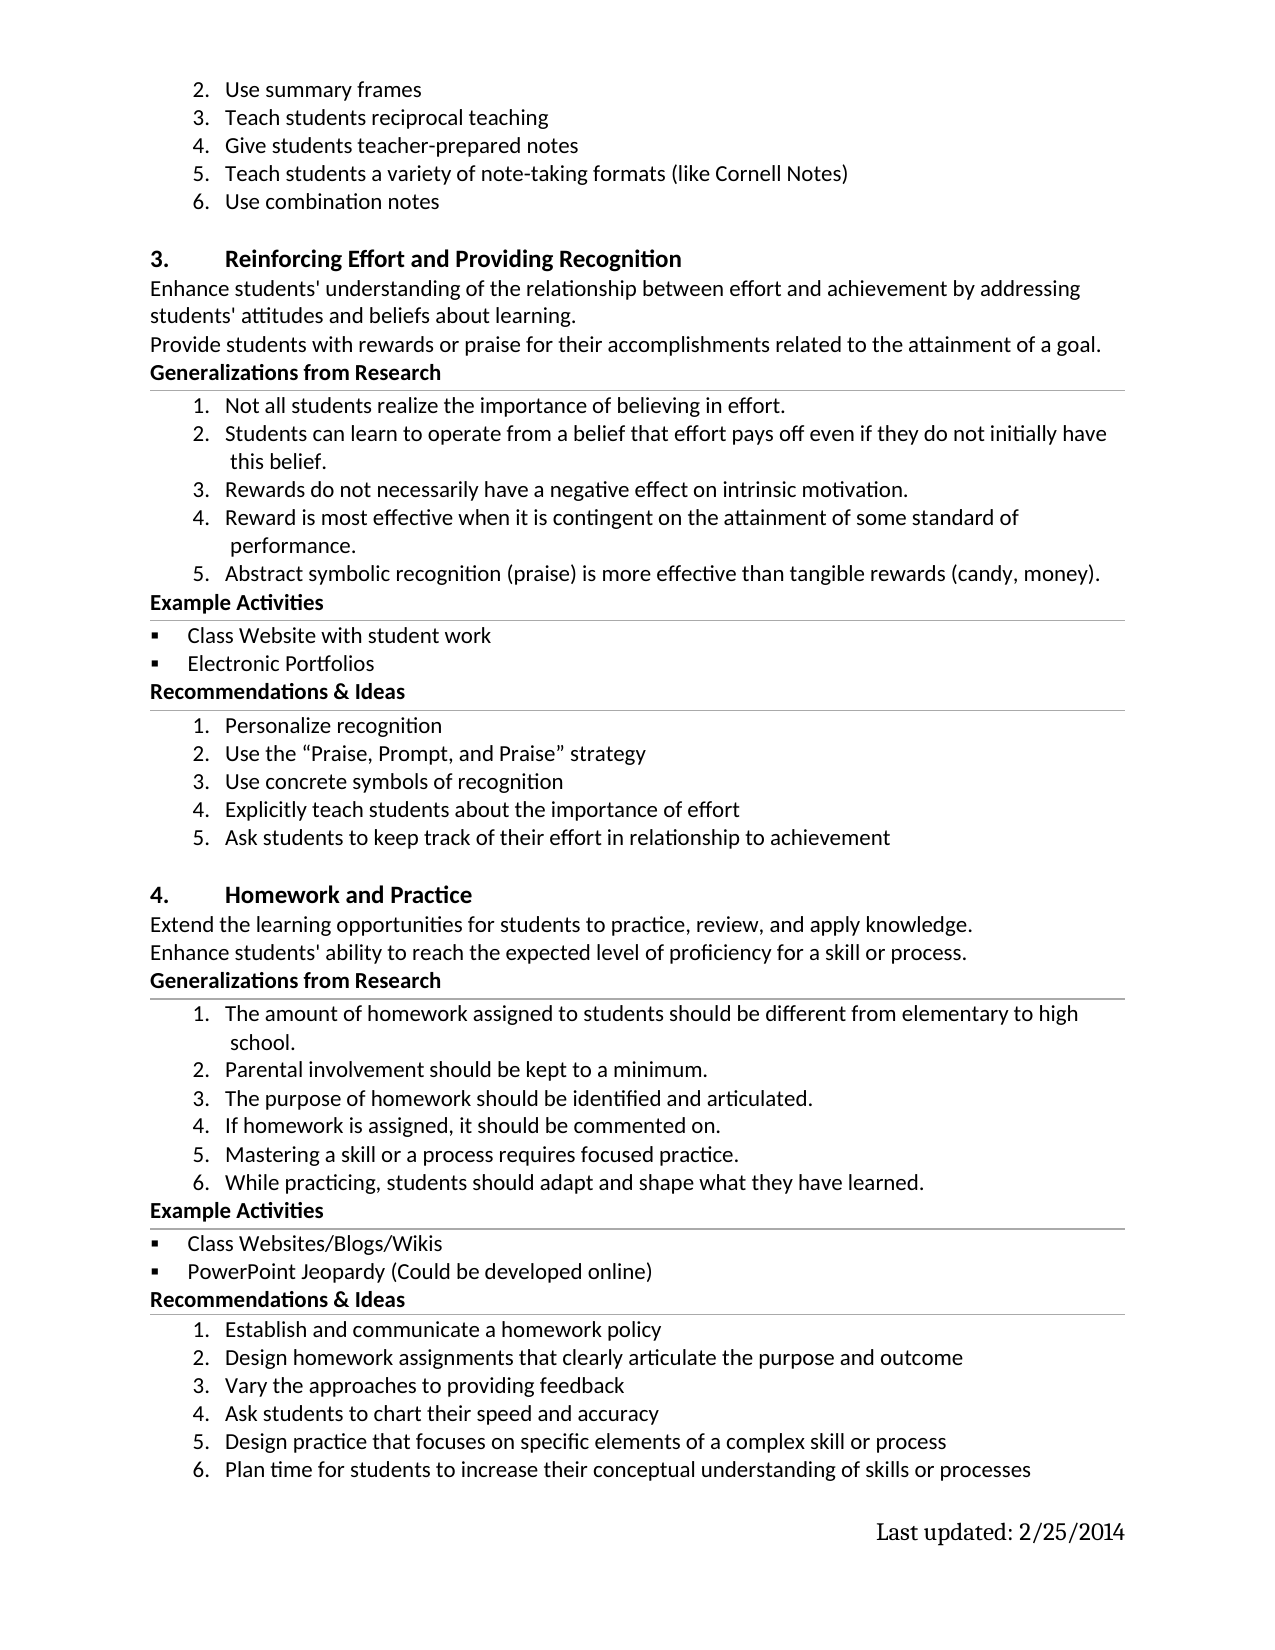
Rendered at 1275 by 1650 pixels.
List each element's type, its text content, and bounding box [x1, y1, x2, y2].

text Enhance students' understanding of the relationship between effort and achievement by addressing students' attitudes and beliefs about learning. [150, 274, 1125, 330]
list Teach students a variety of note-taking formats (like Cornell Notes) [192, 159, 1125, 187]
text Recommendations & Ideas [150, 677, 1125, 710]
list Establish and communicate a homework policy [192, 1315, 1125, 1343]
list If homework is assigned, it should be commented on. [192, 1112, 1125, 1140]
list Electronic Portfolios [150, 649, 1125, 677]
list Not all students realize the importance of believing in effort. [192, 391, 1125, 419]
list Students can learn to operate from a belief that effort pays off even if they do not initially have this belief. [192, 419, 1125, 476]
list The purpose of homework should be identified and articulated. [192, 1084, 1125, 1112]
list Rewards do not necessarily have a negative effect on intrinsic motivation. [192, 476, 1125, 503]
list Class Websites/Blogs/Wikis [150, 1230, 1125, 1257]
list Vary the approaches to providing feedback [192, 1371, 1125, 1399]
list PowerPoint Jeopardy (Could be developed online) [150, 1257, 1125, 1286]
text Generalizations from Research [150, 358, 1125, 390]
list Reward is most effective when it is contingent on the attainment of some standard of performance. [192, 503, 1125, 559]
list Use concrete symbols of recognition [192, 767, 1125, 795]
list Teach students reciprocal teaching [192, 103, 1125, 131]
text Example Activities [150, 588, 1125, 620]
text Provide students with rewards or praise for their accomplishments related to the attainment of a goal. [150, 330, 1125, 358]
list Use the “Praise, Prompt, and Praise” strategy [192, 739, 1125, 767]
list Parental involvement should be kept to a minimum. [192, 1056, 1125, 1084]
list Reinforcing Effort and Providing Recognition [150, 243, 1125, 274]
list Class Website with student work [150, 621, 1125, 649]
list Homework and PracticeFrom Web 2.0 That Works: Marzano & Web 2.0 http://web2thatworks.com/index.php?title=Classroom_Instruction_That_Works [150, 879, 1125, 910]
list Ask students to keep track of their effort in relationship to achievement [192, 823, 1125, 851]
list Use combination notes [192, 187, 1125, 215]
list Use summary frames [192, 75, 1125, 103]
list Design practice that focuses on specific elements of a complex skill or process [192, 1427, 1125, 1455]
list Give students teacher-prepared notes [192, 131, 1125, 159]
list Abstract symbolic recognition (praise) is more effective than tangible rewards (candy, money). [192, 559, 1125, 588]
list Explicitly teach students about the importance of effort [192, 795, 1125, 823]
text Extend the learning opportunities for students to practice, review, and apply knowledge. [150, 910, 1125, 938]
text Recommendations & Ideas [150, 1286, 1125, 1314]
list The amount of homework assigned to students should be different from elementary to high school. [192, 1000, 1125, 1056]
text Generalizations from Research [150, 966, 1125, 998]
list Plan time for students to increase their conceptual understanding of skills or processes [192, 1455, 1125, 1483]
list While practicing, students should adapt and shape what they have learned. [192, 1168, 1125, 1196]
list Personalize recognition [192, 711, 1125, 739]
list Design homework assignments that clearly articulate the purpose and outcome [192, 1343, 1125, 1371]
list Mastering a skill or a process requires focused practice. [192, 1140, 1125, 1168]
text Enhance students' ability to reach the expected level of proficiency for a skill or process. [150, 938, 1125, 966]
list Ask students to chart their speed and accuracy [192, 1399, 1125, 1427]
text Example Activities [150, 1196, 1125, 1228]
